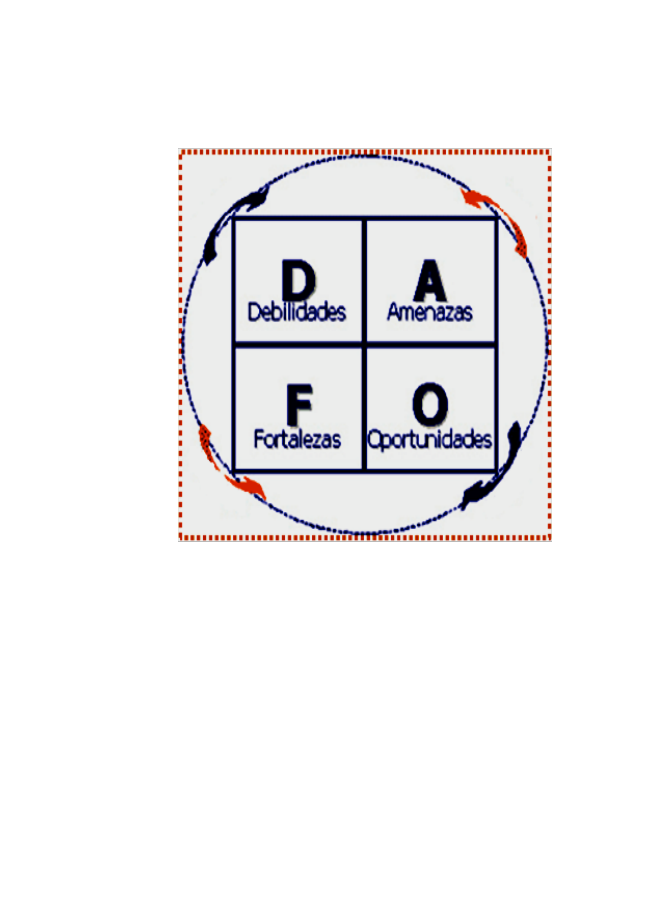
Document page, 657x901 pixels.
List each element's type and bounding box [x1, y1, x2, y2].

picture [177, 147, 553, 543]
